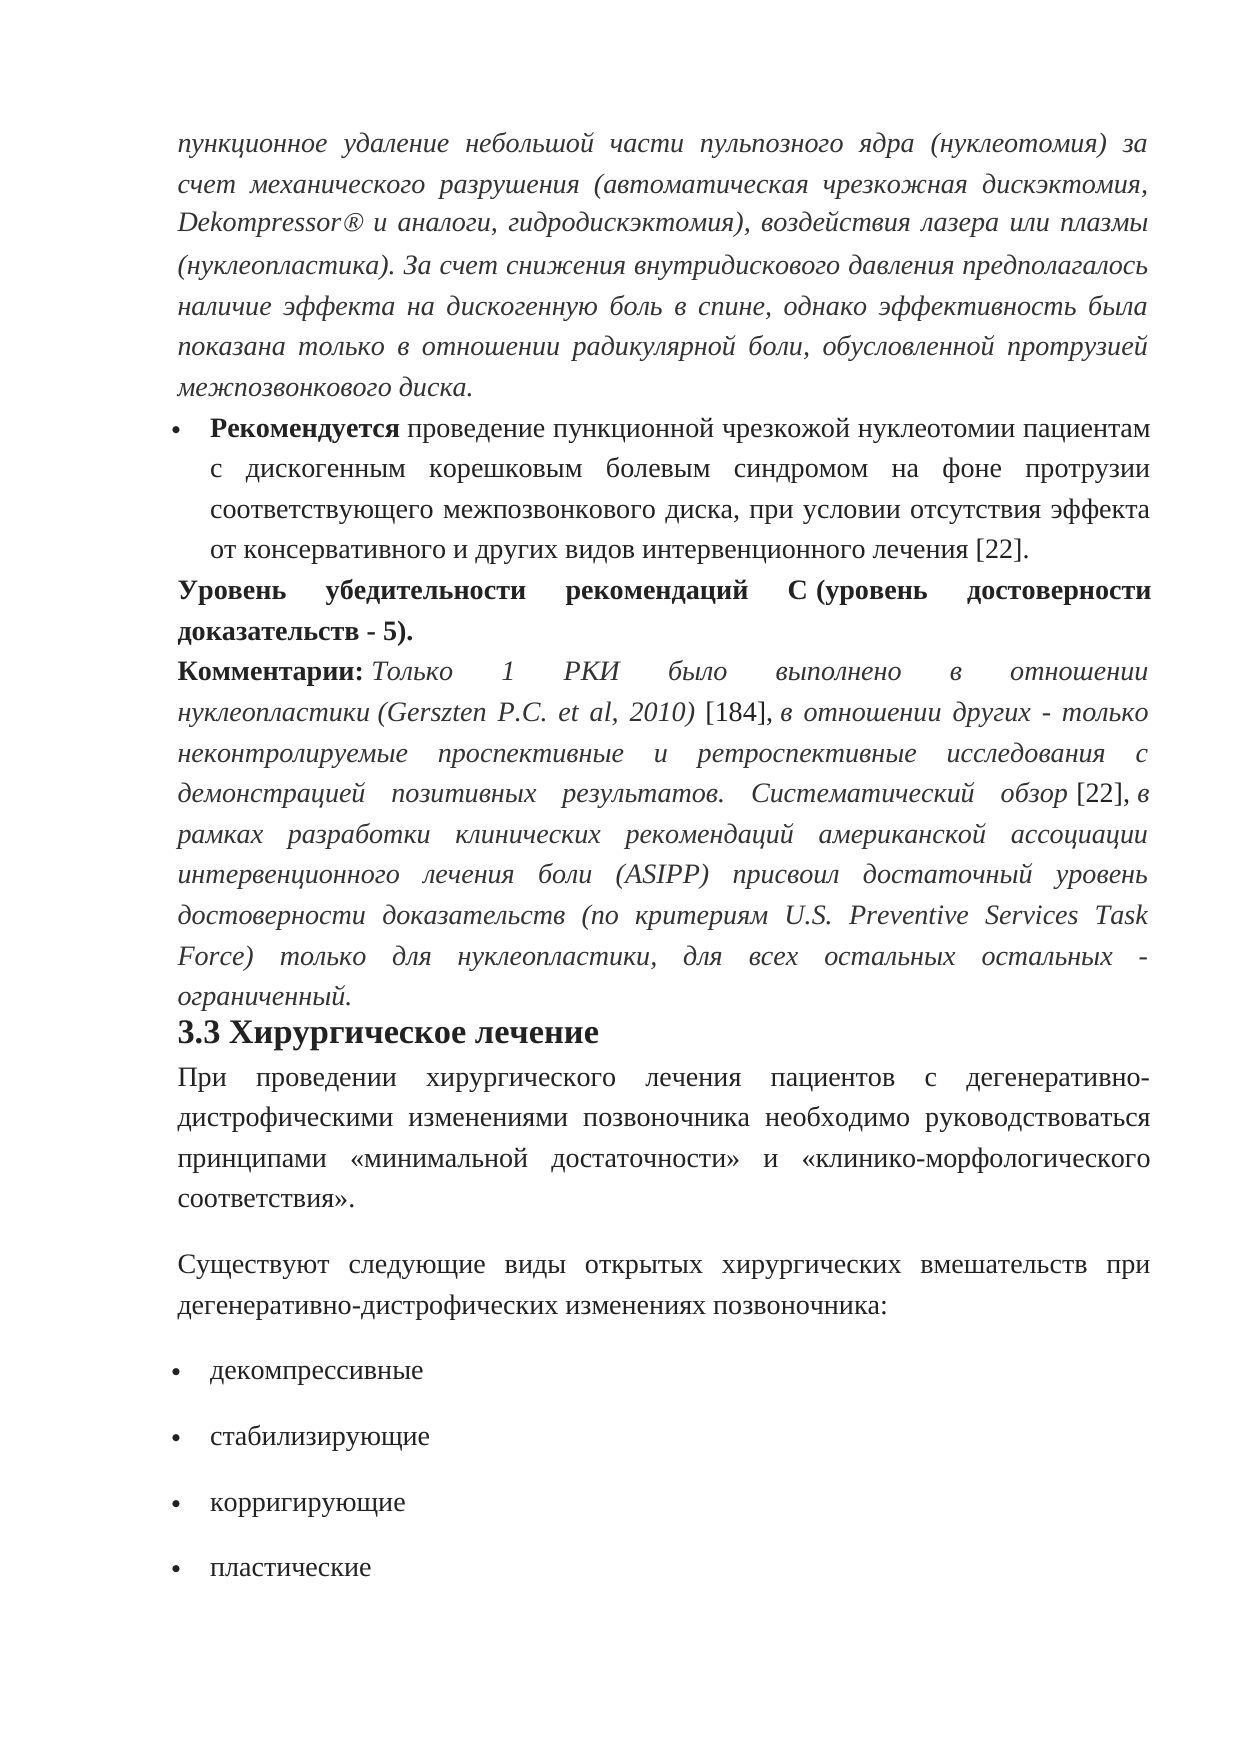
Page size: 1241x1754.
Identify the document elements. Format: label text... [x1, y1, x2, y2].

list Рекомендуется проведение пункционной чрезкожой нуклеотомии пациентам с дискогенным корешковым болевым синдромом на фоне протрузии соответствующего межпозвонкового диска, при условии отсутствия эффекта от консервативного и других видов интервенционного лечения [22]. [172, 402, 1152, 565]
list декомпрессивные [172, 1345, 1152, 1386]
list стабилизирующие [172, 1411, 1152, 1451]
list пластические [172, 1542, 1152, 1583]
text Уровень убедительности рекомендаций C (уровень достоверности доказательств - 5). [177, 565, 1152, 646]
list корригирующие [172, 1476, 1152, 1517]
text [177, 118, 1152, 402]
text При проведении хирургического лечения пациентов с дегенеративно-дистрофическими изменениями позвоночника необходимо руководствоваться принципами «минимальной достаточности» и «клинико-морфологического соответствия». [177, 1051, 1152, 1214]
text Комментарии: Только 1 РКИ было выполнено в отношении нуклеопластики (Gerszten P.C. et al, 2010) [184], в отношении других - только неконтролируемые проспективные и ретроспективные исследования с демонстрацией позитивных результатов. Систематический обзор [22], в рамках разработки клинических рекомендаций американской ассоциации интервенционного лечения боли (ASIPP) присвоил достаточный уровень достоверности доказательств (по критериям U.S. Preventive Services Task Force) только для нуклеопластики, для всех остальных остальных - ограниченный. [177, 646, 1152, 1012]
text Существуют следующие виды открытых хирургических вмешательств при дегенеративно-дистрофических изменениях позвоночника: [177, 1239, 1152, 1320]
text 3.3 Хирургическое лечение [177, 1012, 1152, 1051]
